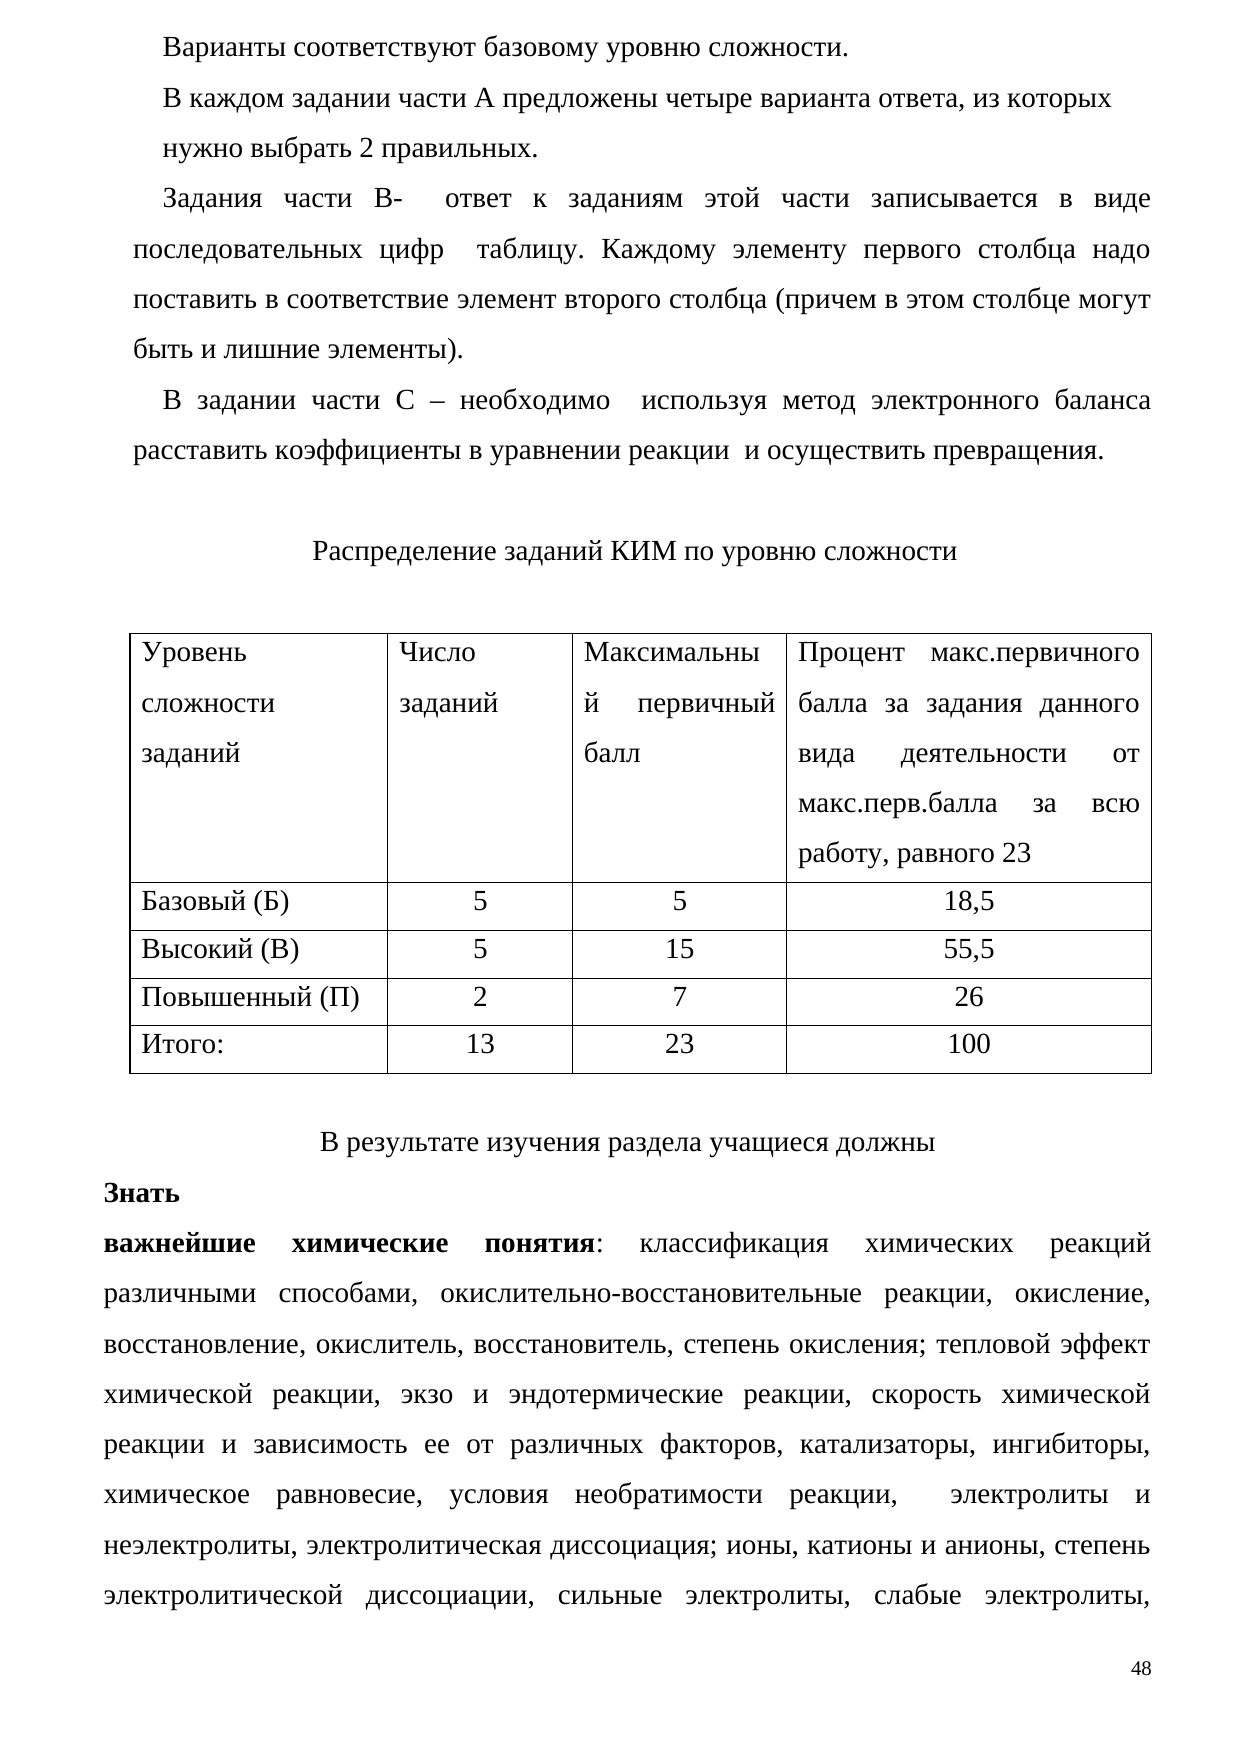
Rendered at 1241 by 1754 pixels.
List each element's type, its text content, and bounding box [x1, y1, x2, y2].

table_cell 55,5 [787, 931, 1151, 978]
table_cell 2 [388, 979, 572, 1025]
table_cell Итого: [131, 1026, 387, 1073]
table_header Число заданий [388, 634, 572, 882]
table_cell 7 [573, 979, 786, 1025]
table_cell 23 [573, 1026, 786, 1073]
table_cell 13 [388, 1026, 572, 1073]
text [103, 1225, 1152, 1611]
text Задания части B- ответ к заданиям этой части записывается в виде последовательных цифр таблицу. Каждому элементу первого столбца надо поставить в соответствие элемент второго столбца (причем в этом столбце могут быть и лишние элементы). [133, 181, 1152, 365]
table_header Процент макс.первичного балла за задания данного вида деятельности от макс.перв.балла за всю работу, равного 23 [787, 634, 1151, 882]
table_cell 18,5 [787, 883, 1151, 930]
text Распределение заданий КИМ по уровню сложности [118, 533, 1152, 566]
text Варианты соответствуют базовому уровню сложности. [133, 29, 1152, 63]
table_cell Повышенный (П) [131, 979, 387, 1025]
table_header Максимальный первичный балл [573, 634, 786, 882]
text В каждом задании части А предложены четыре варианта ответа, из которых [133, 80, 1152, 113]
table_cell 26 [787, 979, 1151, 1025]
text В задании части С – необходимо используя метод электронного баланса расставить коэффициенты в уравнении реакции и осуществить превращения. [133, 382, 1152, 466]
table_header Уровень сложности заданий [131, 634, 387, 882]
text В результате изучения раздела учащиеся должны [103, 1124, 1152, 1158]
table_cell Высокий (В) [131, 931, 387, 978]
table_cell 100 [787, 1026, 1151, 1073]
table_cell Базовый (Б) [131, 883, 387, 930]
table_cell 5 [388, 883, 572, 930]
table_cell 5 [573, 883, 786, 930]
text Знать [103, 1175, 1152, 1208]
table_cell 15 [573, 931, 786, 978]
text нужно выбрать 2 правильных. [133, 130, 1152, 164]
table_cell 5 [388, 931, 572, 978]
